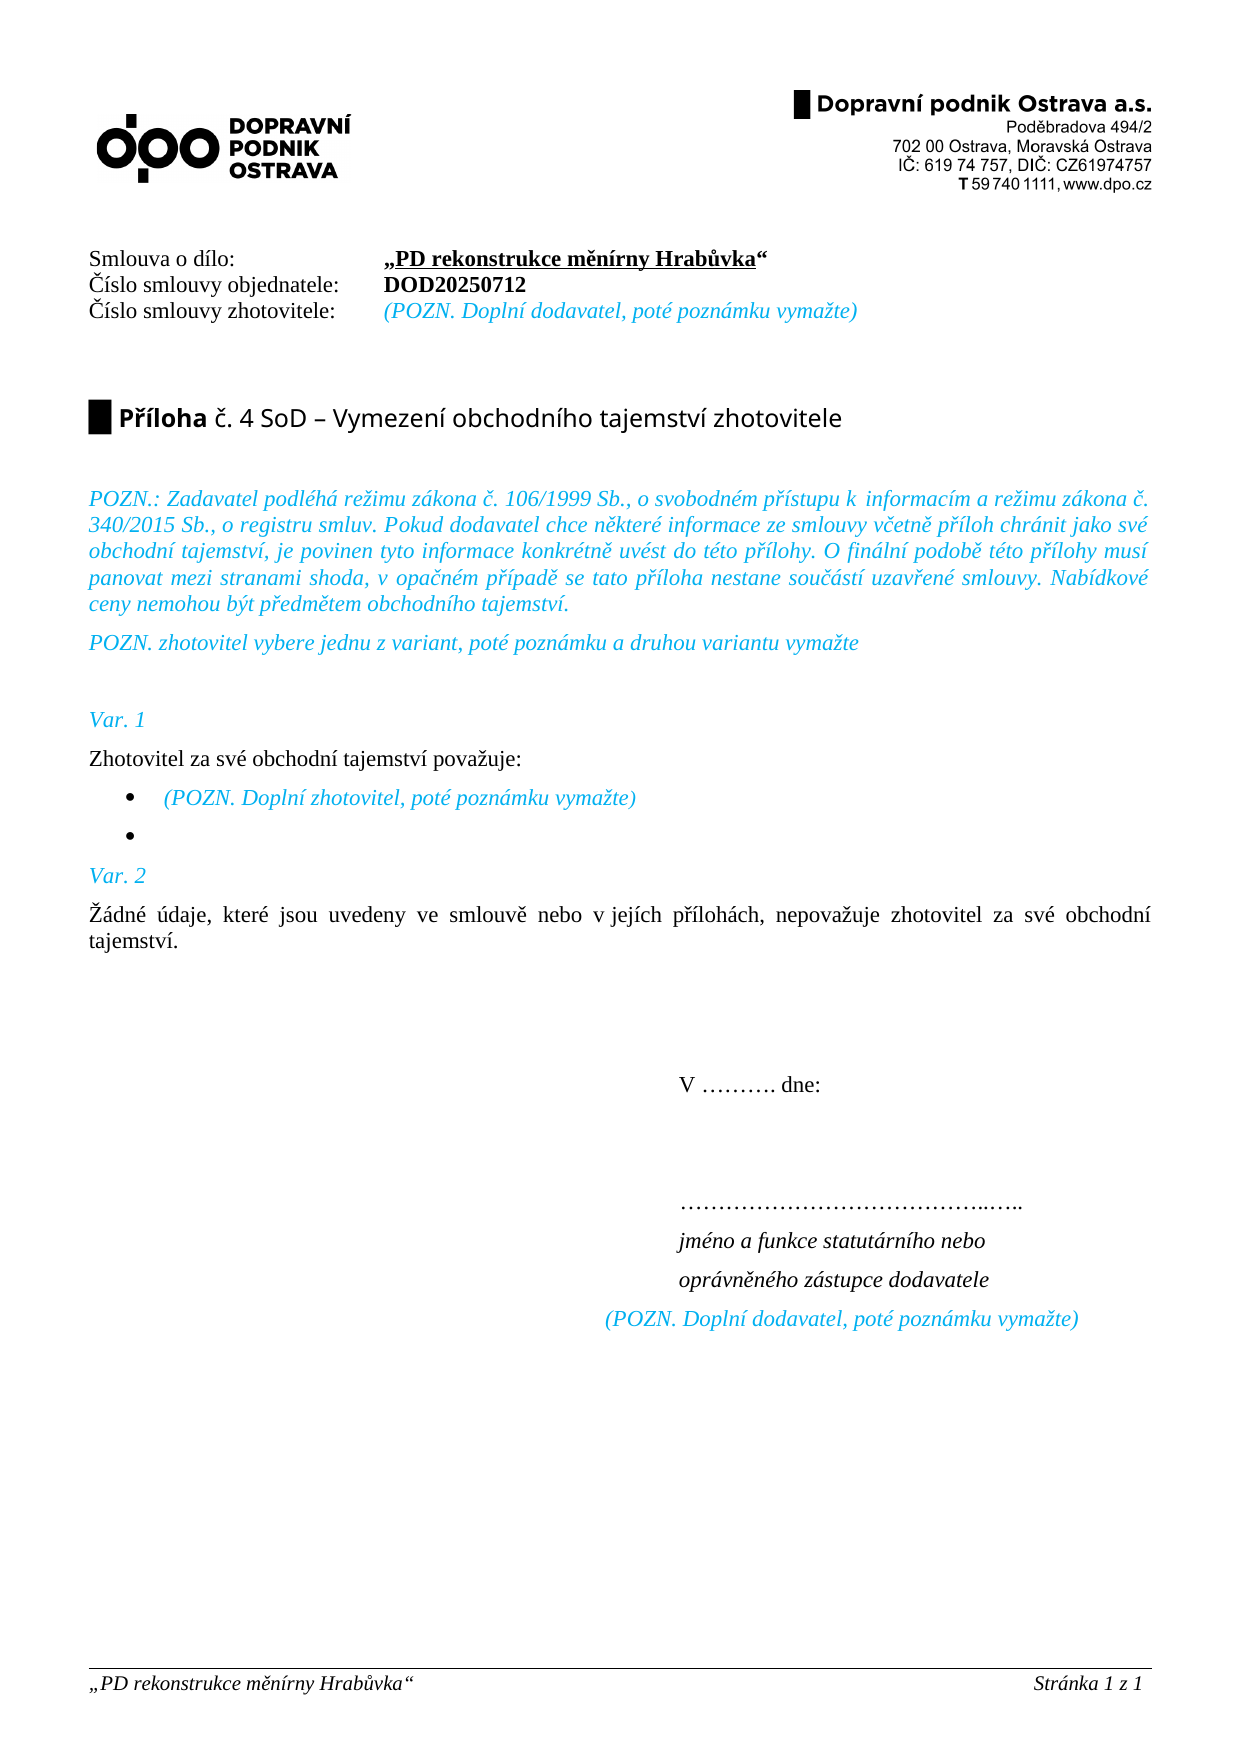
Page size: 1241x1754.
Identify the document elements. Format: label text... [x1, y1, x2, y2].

text Var. 2 [89, 862, 1152, 888]
text (POZN. Doplní dodavatel, poté poznámku vymažte) [605, 1304, 1152, 1331]
text Zhotovitel za své obchodní tajemství považuje: [89, 745, 1152, 772]
text …………………………………..….. [89, 1188, 1152, 1214]
text Číslo smlouvy objednatele: DOD20250712 [89, 271, 1152, 298]
text POZN. zhotovitel vybere jednu z variant, poté poznámku a druhou variantu vymažte [89, 629, 1152, 655]
text Smlouva o dílo: „PD rekonstrukce měnírny Hrabůvka“ [89, 245, 1152, 271]
text Var. 1 [89, 707, 1152, 733]
text Číslo smlouvy zhotovitele: (POZN. Doplní dodavatel, poté poznámku vymažte) [89, 298, 1152, 324]
picture [122, 523, 128, 532]
picture [793, 90, 1152, 193]
subtitle Příloha č. 4 SoD – Vymezení obchodního tajemství zhotovitele [89, 399, 1152, 434]
text oprávněného zástupce dodavatele [605, 1266, 1152, 1292]
text V ………. dne: [89, 1071, 1152, 1098]
text POZN.: Zadavatel podléhá režimu zákona č. 106/1999 Sb., o svobodném přístupu k informacím a režimu zákona č. 340/2015 Sb., o registru smluv. Pokud dodavatel chce některé informace ze smlouvy včetně příloh chránit jako své obchodní tajemství, je povinen tyto informace konkrétně uvést do této přílohy. O finální podobě této přílohy musí panovat mezi stranami shoda, v opačném případě se tato příloha nestane součástí uzavřené smlouvy. Nabídkové ceny nemohou být předmětem obchodního tajemství. [89, 484, 1152, 616]
picture [96, 114, 352, 183]
list (POZN. Doplní zhotovitel, poté poznámku vymažte) [126, 784, 1152, 811]
text jméno a funkce statutárního nebo [89, 1227, 1152, 1253]
text Žádné údaje, které jsou uvedeny ve smlouvě nebo v jejích přílohách, nepovažuje zhotovitel za své obchodní tajemství. [89, 901, 1152, 953]
